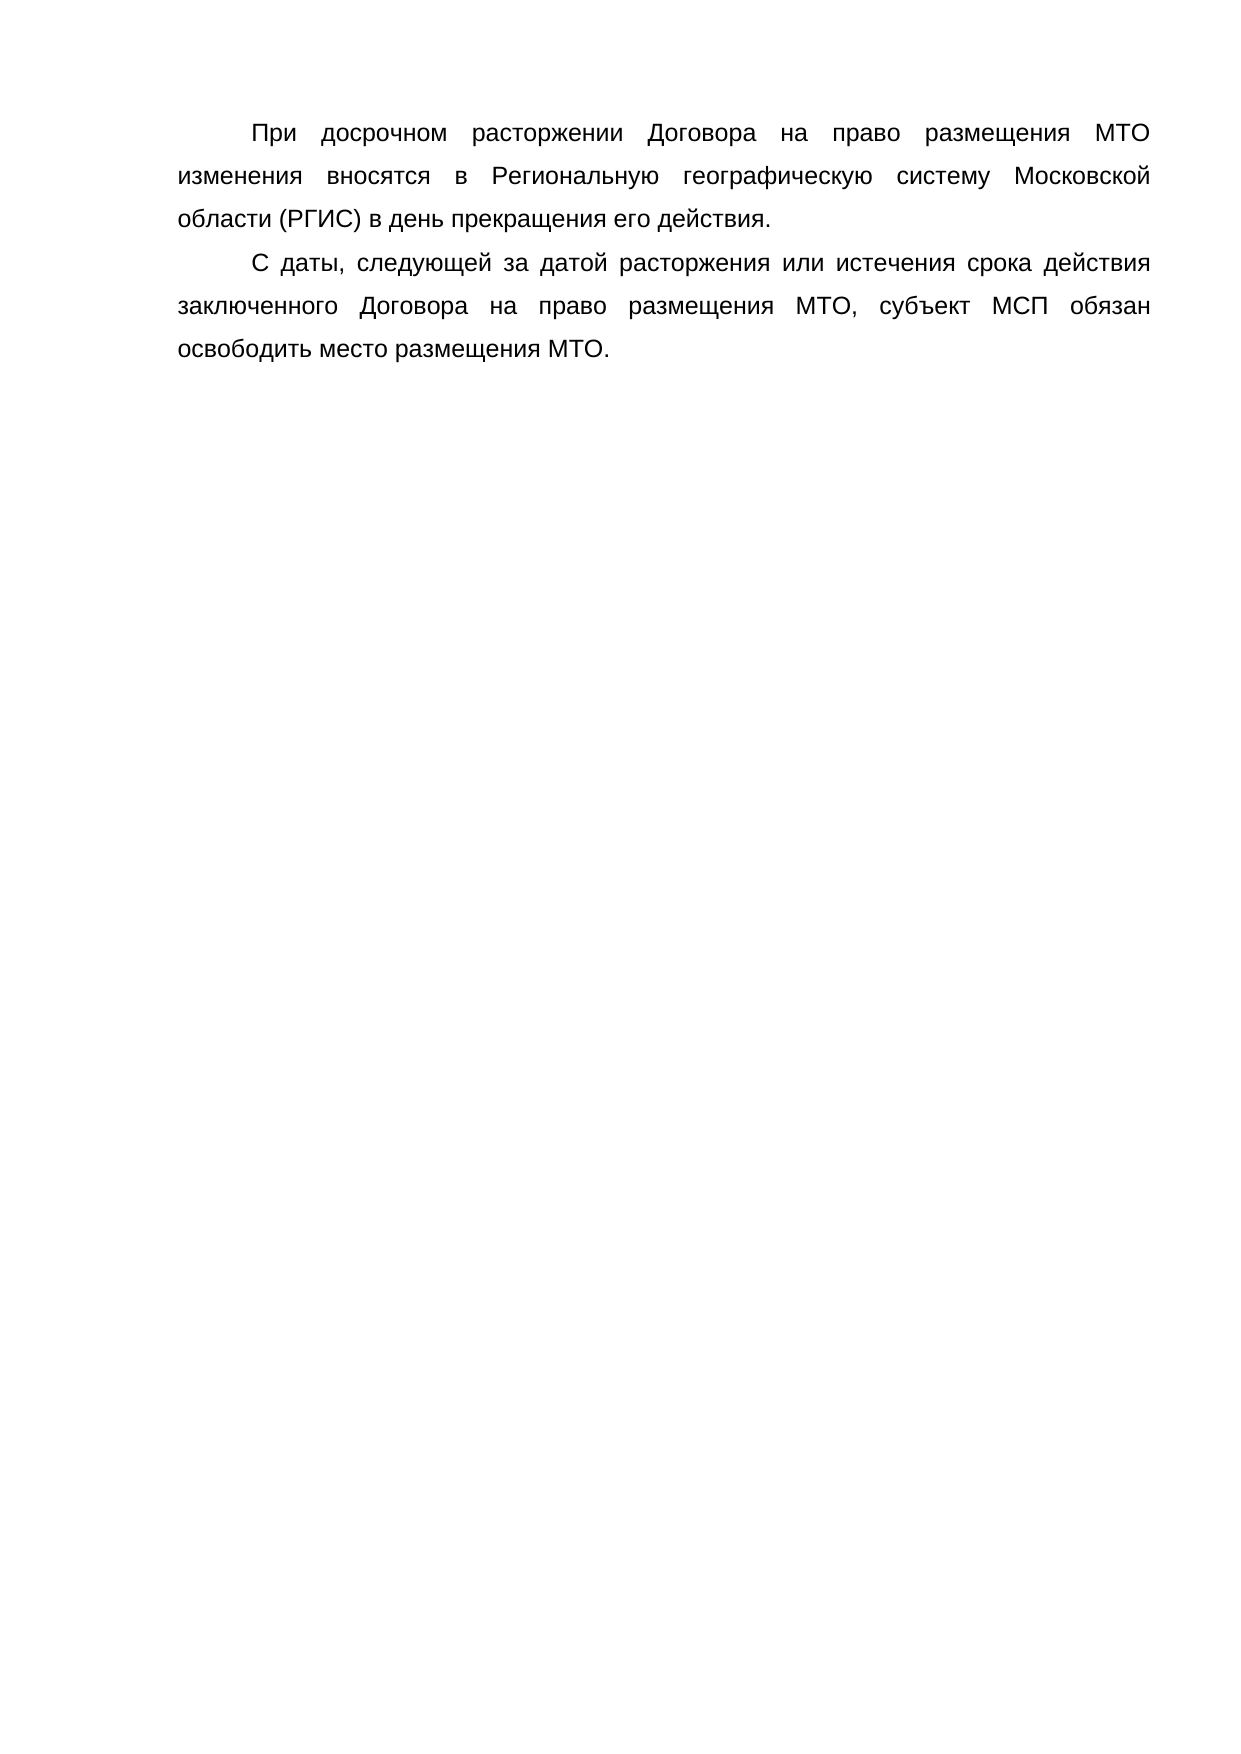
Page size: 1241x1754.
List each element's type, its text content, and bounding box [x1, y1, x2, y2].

text При досрочном расторжении Договора на право размещения МТО изменения вносятся в Региональную географическую систему Московской области (РГИС) в день прекращения его действия. [177, 118, 1152, 233]
text С даты, следующей за датой расторжения или истечения срока действия заключенного Договора на право размещения МТО, субъект МСП обязан освободить место размещения МТО. [177, 247, 1152, 362]
